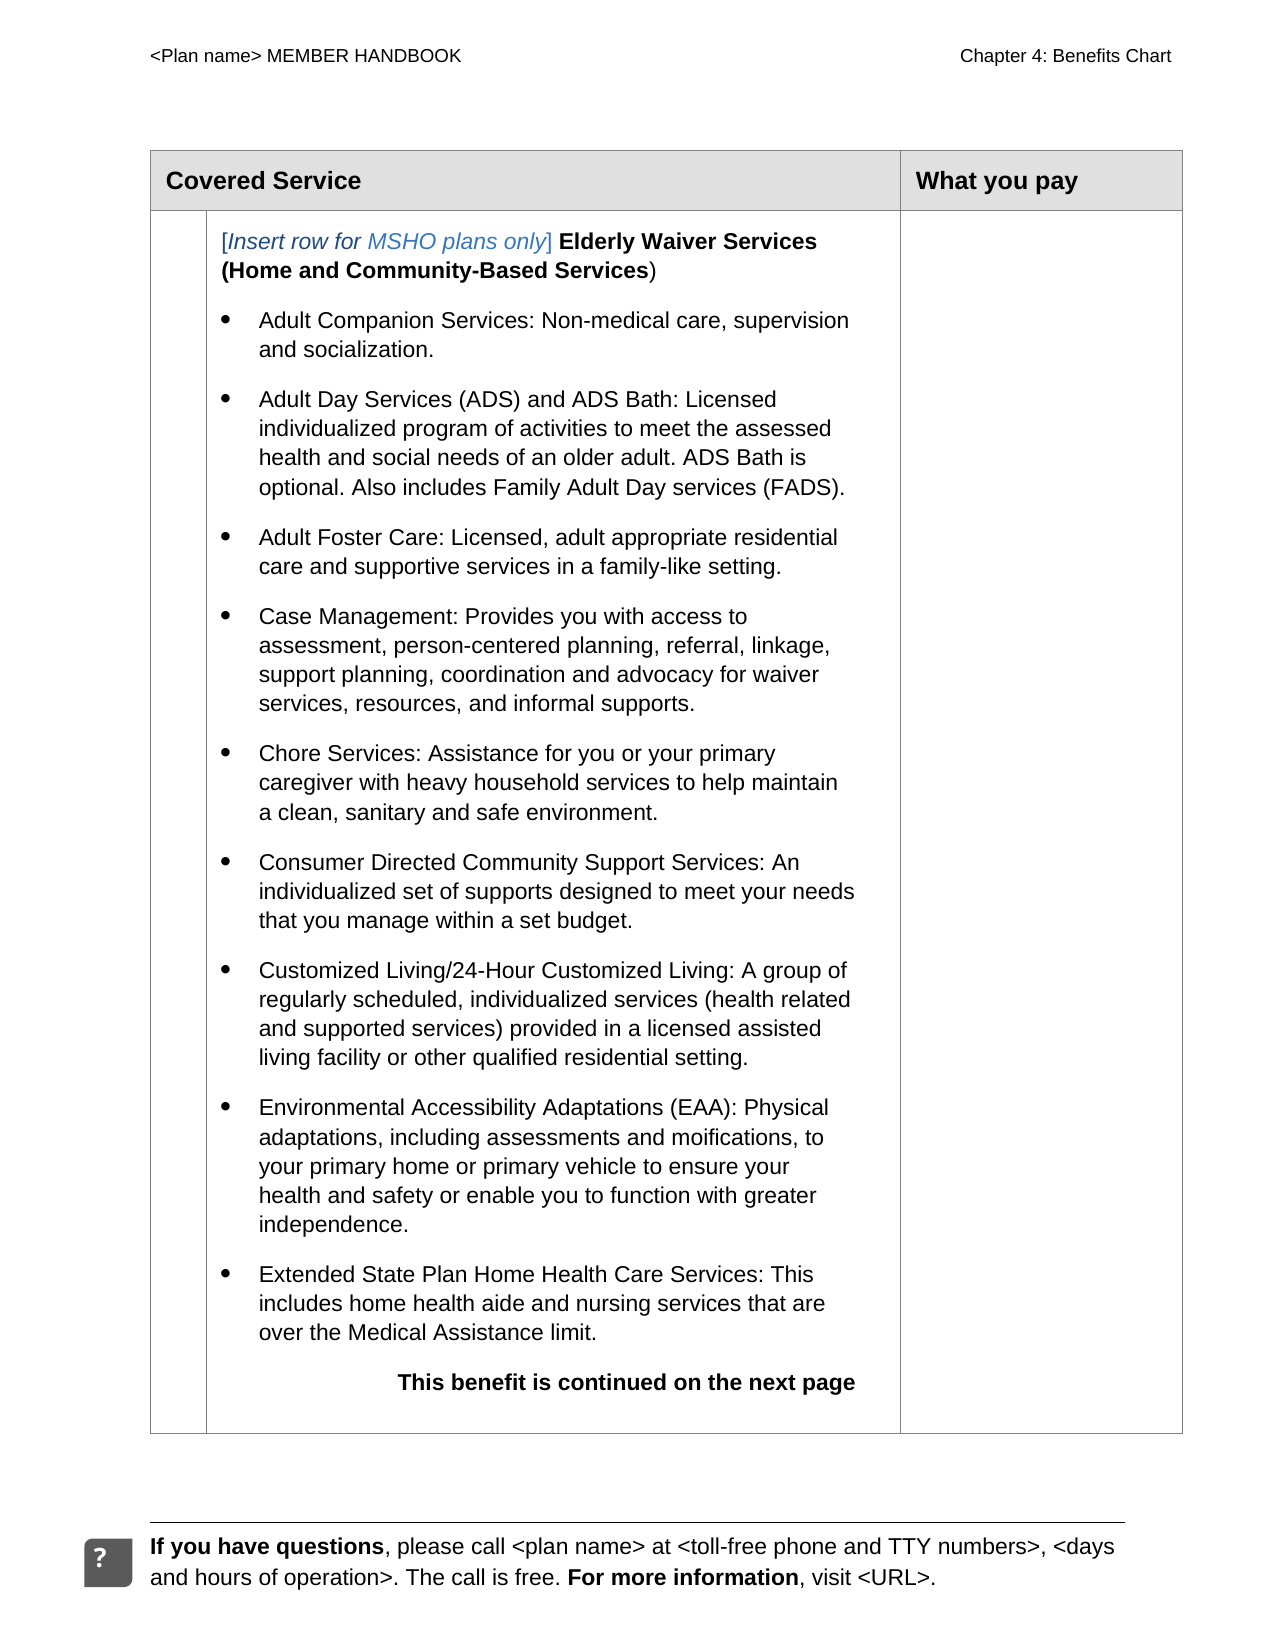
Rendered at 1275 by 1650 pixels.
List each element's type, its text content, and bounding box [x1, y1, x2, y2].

table_header Covered Service [151, 151, 900, 210]
table_cell [901, 211, 1182, 1432]
table_header What you pay [901, 151, 1182, 210]
table_cell [151, 211, 206, 1432]
table_cell [Insert row for MSHO plans only] Elderly Waiver Services (Home and Community-Based Services) Adult Companion Services: Non-medical care, supervision and socialization. Adult Day Services (ADS) and ADS Bath: Licensed individualized program of activities to meet the assessed health and social needs of an older adult. ADS Bath is optional. Also includes Family Adult Day services (FADS). Adult Foster Care: Licensed, adult appropriate residential care and supportive services in a family-like setting. Case Management: Provides you with access to assessment, person-centered planning, referral, linkage, support planning, coordination and advocacy for waiver services, resources, and informal supports. Chore Services: Assistance for you or your primary caregiver with heavy household services to help maintain a clean, sanitary and safe environment. Consumer Directed Community Support Services: An individualized set of supports designed to meet your needs that you manage within a set budget. Customized Living/24-Hour Customized Living: A group of regularly scheduled, individualized services (health related and supported services) provided in a licensed assisted living facility or other qualified residential setting. Environmental Accessibility Adaptations (EAA): Physical adaptations, including assessments and moifications, to your primary home or primary vehicle to ensure your health and safety or enable you to function with greater independence. Extended State Plan Home Health Care Services: This includes home health aide and nursing services that are over the Medical Assistance limit. This benefit is continued on the next page [207, 211, 900, 1432]
